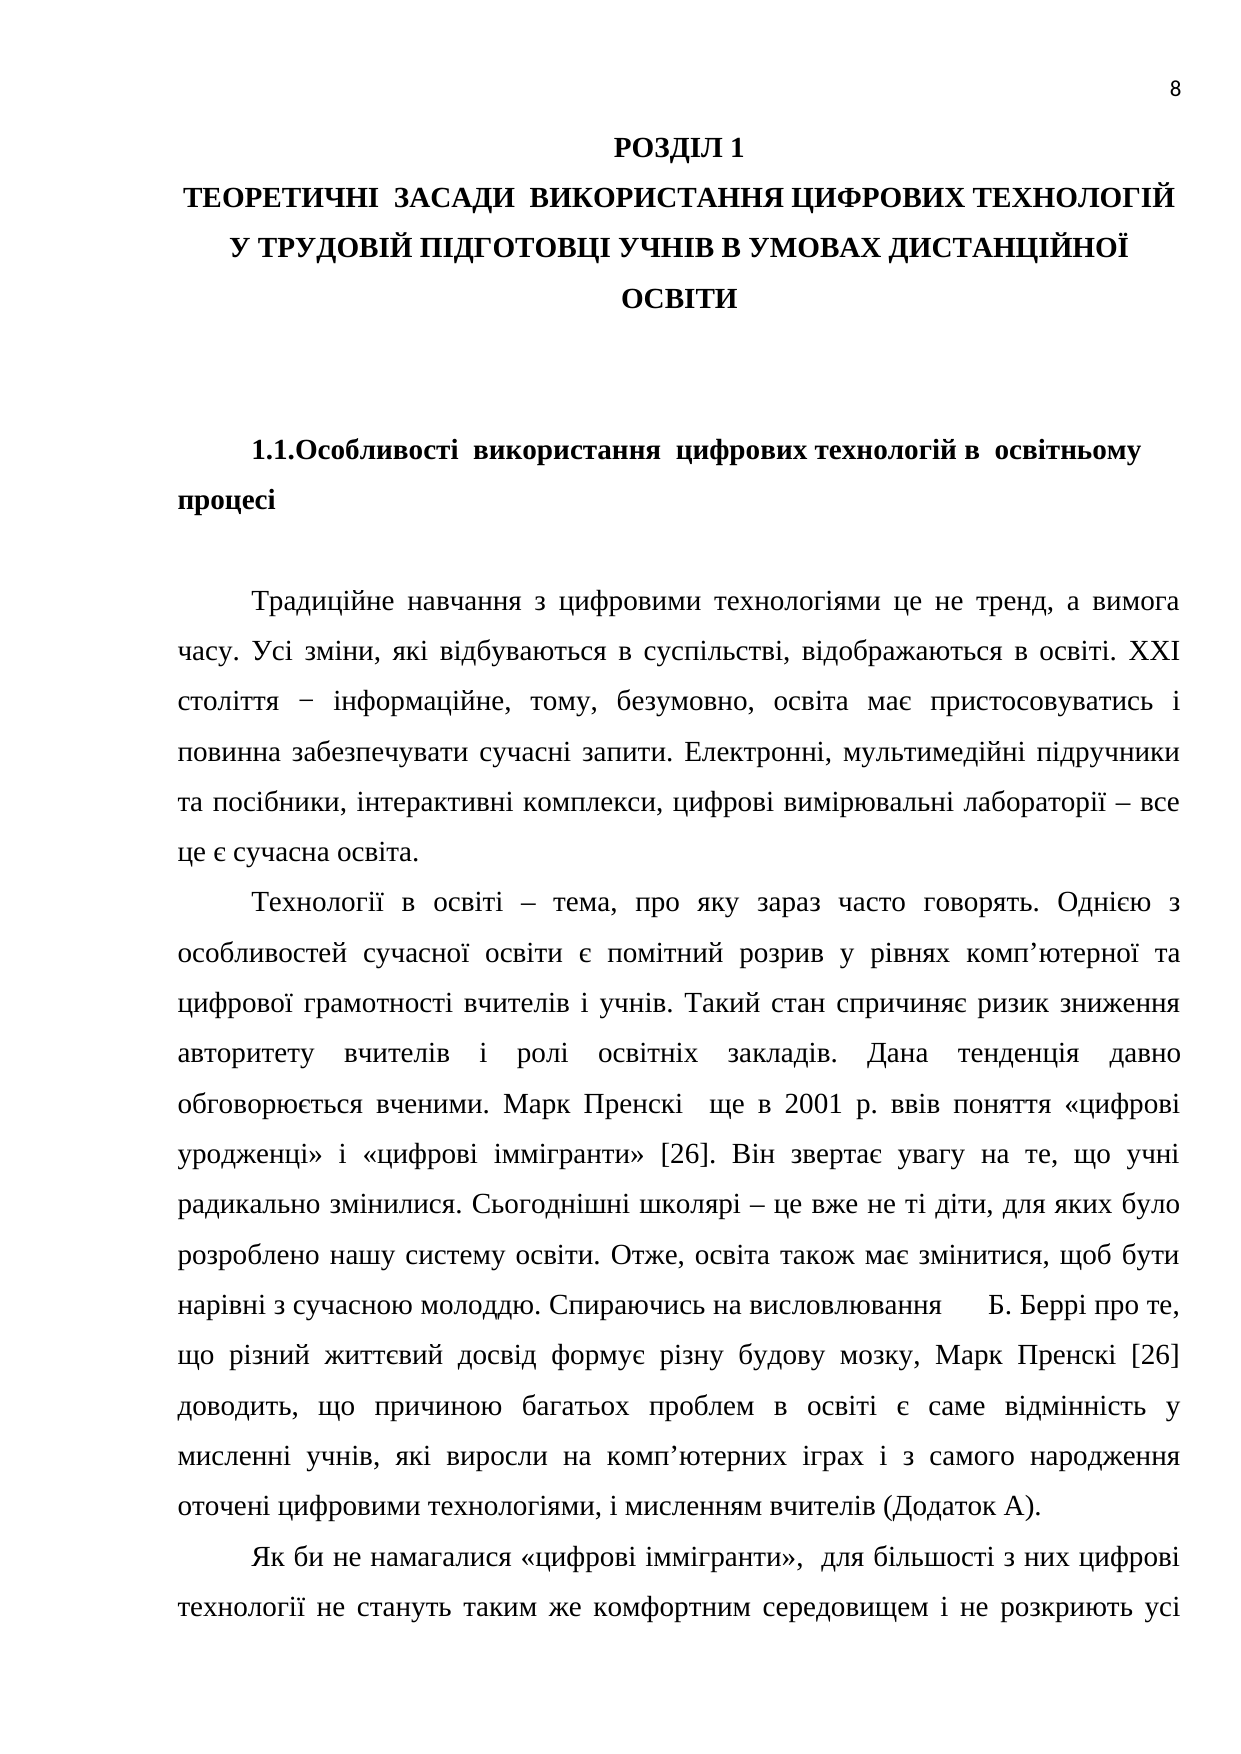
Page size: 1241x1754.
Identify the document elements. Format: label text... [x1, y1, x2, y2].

text Технології в освіті – тема, про яку зараз часто говорять. Однією з особливостей сучасної освіти є помітний розрив у рівнях комп’ютерної та цифрової грамотності вчителів і учнів. Такий стан спричиняє ризик зниження авторитету вчителів і ролі освітніх закладів. Дана тенденція давно обговорюється вченими. Марк Пренскі ще в 2001 р. ввів поняття «цифрові уродженці» і «цифрові іммігранти» [26]. Він звертає увагу на те, що учні радикально змінилися. Сьогоднішні школярі – це вже не ті діти, для яких було розроблено нашу систему освіти. Отже, освіта також має змінитися, щоб бути нарівні з сучасною молоддю. Спираючись на висловлювання Б. Беррі про те, що різний життєвий досвід формує різну будову мозку, Марк Пренскі [26] доводить, що причиною багатьох проблем в освіті є саме відмінність у мисленні учнів, які виросли на комп’ютерних іграх і з самого народження оточені цифровими технологіями, і мисленням вчителів (Додаток А). [177, 884, 1181, 1522]
text 1.1.Особливості використання цифрових технологій в освітньому процесі [177, 432, 1181, 516]
text РОЗДІЛ 1 [177, 130, 1181, 163]
text ТЕОРЕТИЧНІ ЗАСАДИ ВИКОРИСТАННЯ ЦИФРОВИХ ТЕХНОЛОГІЙ У ТРУДОВІЙ ПІДГОТОВЦІ УЧНІВ В УМОВАХ ДИСТАНЦІЙНОЇ ОСВІТИ [177, 180, 1181, 314]
text Традиційне навчання з цифровими технологіями це не тренд, а вимога часу. Усі зміни, які відбуваються в суспільстві, відображаються в освіті. ХХІ століття − інформаційне, тому, безумовно, освіта має пристосовуватись і повинна забезпечувати сучасні запити. Електронні, мультимедійні підручники та посібники, інтерактивні комплекси, цифрові вимірювальні лабораторії – все це є сучасна освіта. [177, 583, 1181, 868]
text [177, 1539, 1181, 1622]
